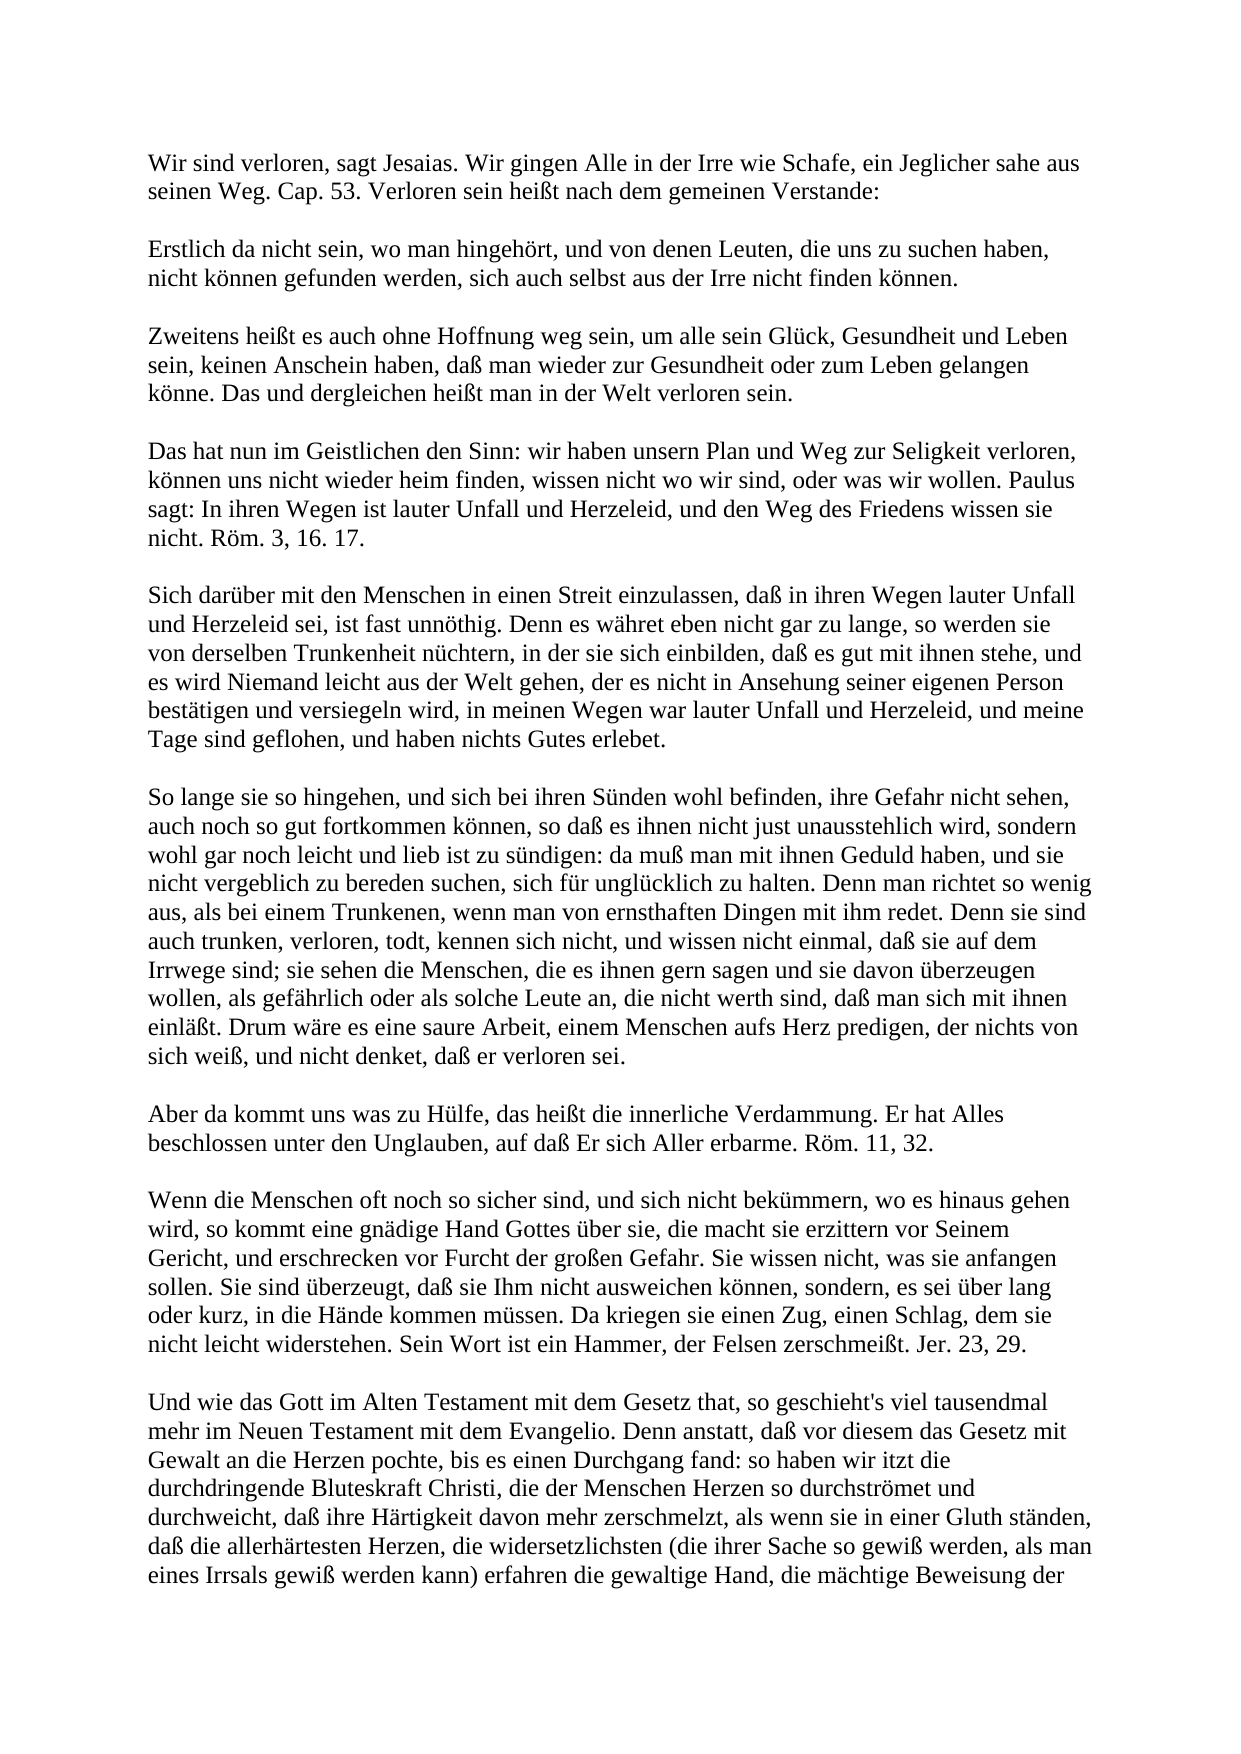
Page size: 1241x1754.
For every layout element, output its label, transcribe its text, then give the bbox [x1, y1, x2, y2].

text Sich darüber mit den Menschen in einen Streit einzulassen, daß in ihren Wegen lauter Unfall und Herzeleid sei, ist fast unnöthig. Denn es währet eben nicht gar zu lange, so werden sie von derselben Trunkenheit nüchtern, in der sie sich einbilden, daß es gut mit ihnen stehe, und es wird Niemand leicht aus der Welt gehen, der es nicht in Ansehung seiner eigenen Person bestätigen und versiegeln wird, in meinen Wegen war lauter Unfall und Herzeleid, und meine Tage sind geflohen, und haben nichts Gutes erlebet. [148, 696, 1093, 868]
text So lange sie so hingehen, und sich bei ihren Sünden wohl befinden, ihre Gefahr nicht sehen, auch noch so gut fortkommen können, so daß es ihnen nicht just unausstehlich wird, sondern wohl gar noch leicht und lieb ist zu sündigen: da muß man mit ihnen Geduld haben, und sie nicht vergeblich zu bereden suchen, sich für unglücklich zu halten. Denn man richtet so wenig aus, als bei einem Trunkenen, wenn man von ernsthaften Dingen mit ihm redet. Denn sie sind auch trunken, verloren, todt, kennen sich nicht, und wissen nicht einmal, daß sie auf dem Irrwege sind; sie sehen die Menschen, die es ihnen gern sagen und sie davon überzeugen wollen, als gefährlich oder als solche Leute an, die nicht werth sind, daß man sich mit ihnen einläßt. Drum wäre es eine saure Arbeit, einem Menschen aufs Herz predigen, der nichts von sich weiß, und nicht denket, daß er verloren sei. [148, 898, 1093, 1185]
text Wir sind verloren, sagt Jesaias. Wir gingen Alle in der Irre wie Schafe, ein Jeglicher sahe aus seinen Weg. Cap. 53. Verloren sein heißt nach dem gemeinen Verstande: [148, 263, 1093, 321]
text Zweitens heißt es auch ohne Hoffnung weg sein, um alle sein Glück, Gesundheit und Leben sein, keinen Anschein haben, daß man wieder zur Gesundheit oder zum Leben gelangen könne. Das und dergleichen heißt man in der Welt verloren sein. [148, 436, 1093, 523]
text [148, 1503, 1093, 1618]
text Wenn die Menschen oft noch so sicher sind, und sich nicht bekümmern, wo es hinaus gehen wird, so kommt eine gnädige Hand Gottes über sie, die macht sie erzittern vor Seinem Gericht, und erschrecken vor Furcht der großen Gefahr. Sie wissen nicht, was sie anfangen sollen. Sie sind überzeugt, daß sie Ihm nicht ausweichen können, sondern, es sei über lang oder kurz, in die Hände kommen müssen. Da kriegen sie einen Zug, einen Schlag, dem sie nicht leicht widerstehen. Sein Wort ist ein Hammer, der Felsen zerschmeißt. Jer. 23, 29. [148, 1301, 1093, 1473]
text Erstlich da nicht sein, wo man hingehört, und von denen Leuten, die uns zu suchen haben, nicht können gefunden werden, sich auch selbst aus der Irre nicht finden können. [148, 350, 1093, 407]
text Das hat nun im Geistlichen den Sinn: wir haben unsern Plan und Weg zur Seligkeit verloren, können uns nicht wieder heim finden, wissen nicht wo wir sind, oder was wir wollen. Paulus sagt: In ihren Wegen ist lauter Unfall und Herzeleid, und den Weg des Friedens wissen sie nicht. Röm. 3, 16. 17. [148, 552, 1093, 667]
text Daher kommt's, weil man zuvor keine rechte Überlegung macht, daß man verloren und verdammt ist. Denn wenn wir das gläuben, so können wir das andere auch leichter fassen und zusammen reimen. [148, 148, 1093, 234]
text Aber da kommt uns was zu Hülfe, das heißt die innerliche Verdammung. Er hat Alles beschlossen unter den Unglauben, auf daß Er sich Aller erbarme. Röm. 11, 32. [148, 1214, 1093, 1272]
